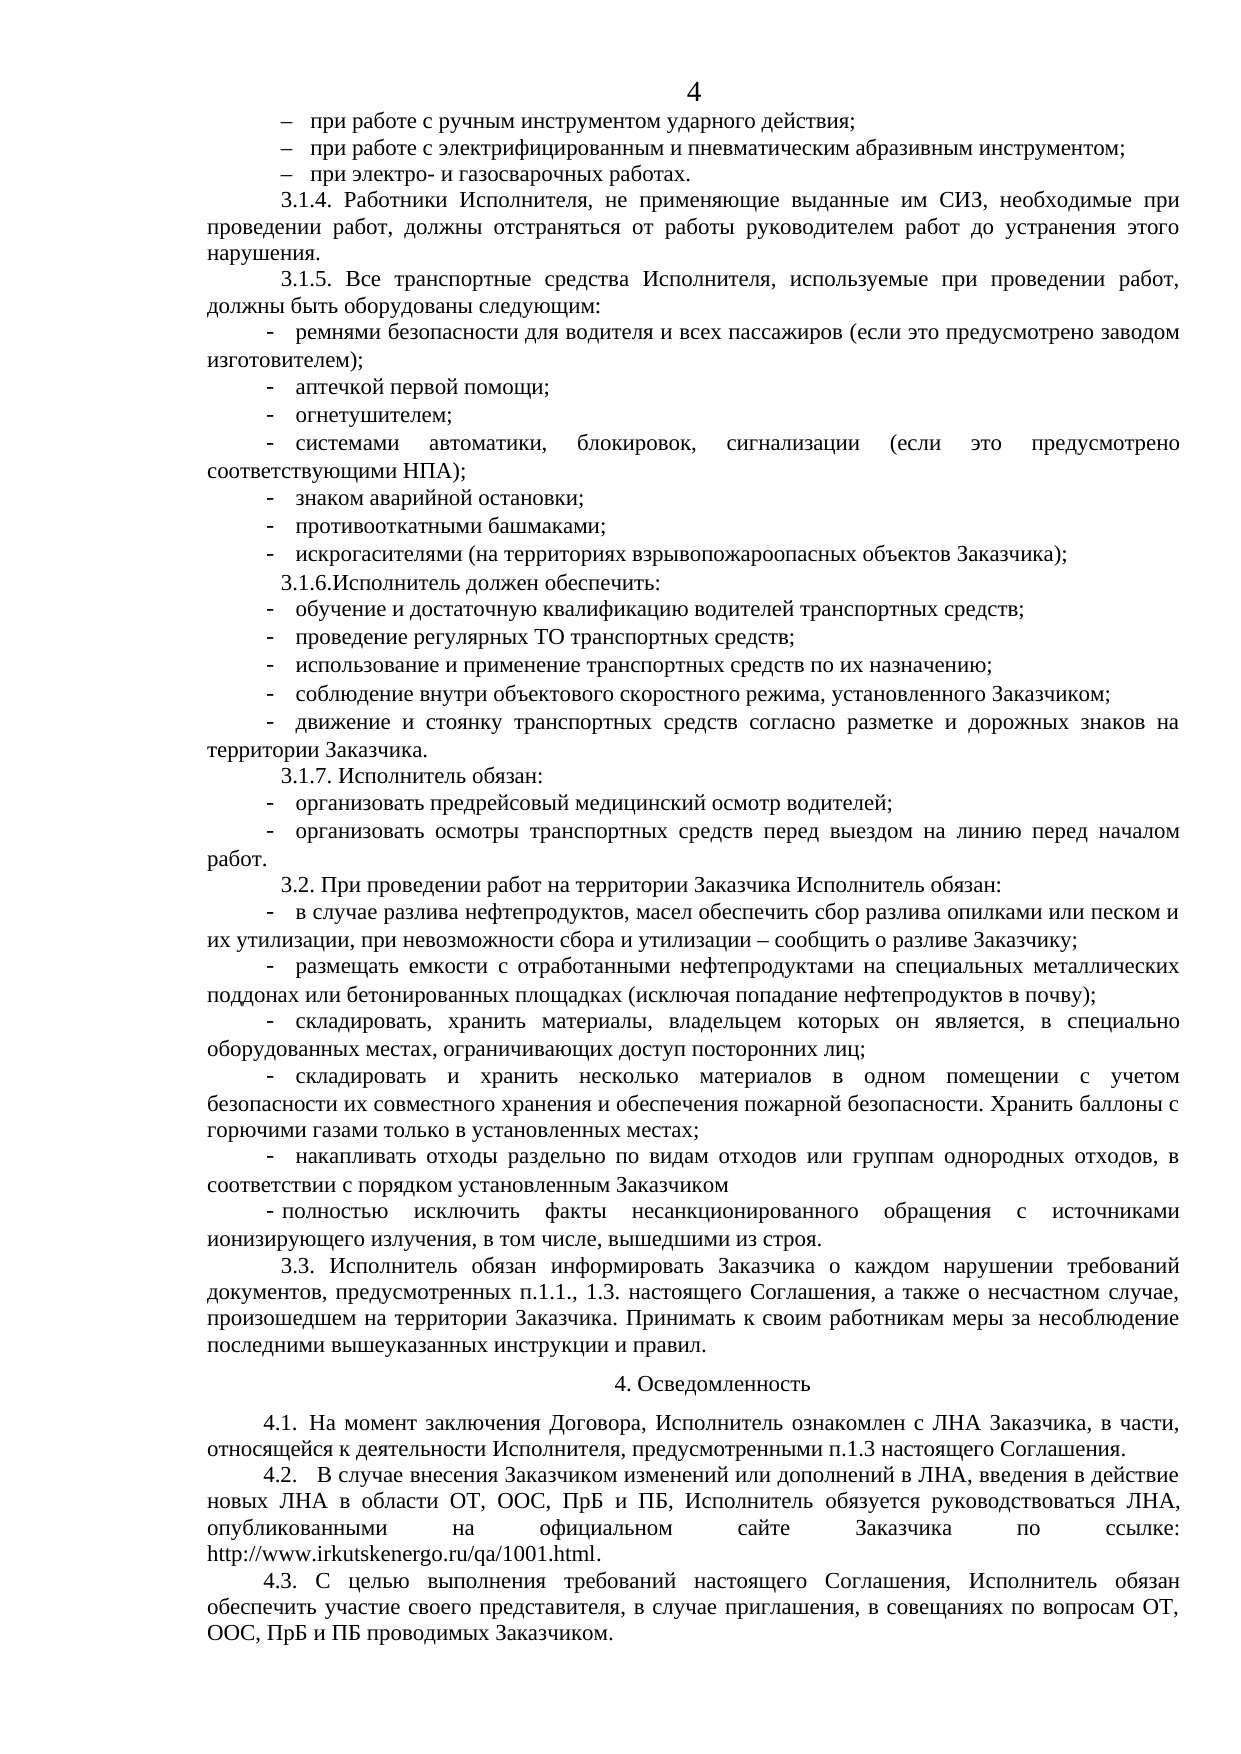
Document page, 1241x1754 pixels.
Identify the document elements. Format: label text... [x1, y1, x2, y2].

list организовать осмотры транспортных средств перед выездом на линию перед началом работ. [207, 817, 1181, 872]
list складировать, хранить материалы, владельцем которых он является, в специально оборудованных местах, ограничивающих доступ посторонних лиц; [207, 1007, 1181, 1062]
text 3.1.7. Исполнитель обязан: [207, 762, 1181, 789]
list при работе с ручным инструментом ударного действия; [207, 107, 1181, 134]
list обучение и достаточную квалификацию водителей транспортных средств; [207, 595, 1181, 623]
list искрогасителями (на территориях взрывопожароопасных объектов Заказчика); [207, 540, 1181, 568]
list при работе с электрифицированным и пневматическим абразивным инструментом; [207, 134, 1181, 160]
text 3.1.5. Все транспортные средства Исполнителя, используемые при проведении работ, должны быть оборудованы следующим: [207, 266, 1181, 318]
list соблюдение внутри объектового скоростного режима, установленного Заказчиком; [207, 679, 1181, 708]
list полностью исключить факты несанкционированного обращения с источниками ионизирующего излучения, в том числе, вышедшими из строя. [207, 1197, 1181, 1252]
text 4. Осведомленность [244, 1370, 1181, 1396]
text 4.1. На момент заключения Договора, Исполнитель ознакомлен с ЛНА Заказчика, в части, относящейся к деятельности Исполнителя, предусмотренными п.1.3 настоящего Соглашения. [207, 1408, 1181, 1461]
list огнетушителем; [207, 401, 1181, 429]
list размещать емкости с отработанными нефтепродуктами на специальных металлических поддонах или бетонированных площадках (исключая попадание нефтепродуктов в почву); [207, 952, 1181, 1007]
text 4.2. В случае внесения Заказчиком изменений или дополнений в ЛНА, введения в действие новых ЛНА в области ОТ, ООС, ПрБ и ПБ, Исполнитель обязуется руководствоваться ЛНА, опубликованными на официальном сайте Заказчика по ссылке: http://www.irkutskenergo.ru/qa/1001.html. [207, 1461, 1181, 1567]
text 3.1.4. Работники Исполнителя, не применяющие выданные им СИЗ, необходимые при проведении работ, должны отстраняться от работы руководителем работ до устранения этого нарушения. [207, 186, 1181, 266]
text 3.3. Исполнитель обязан информировать Заказчика о каждом нарушении требований документов, предусмотренных п.1.1., 1.3. настоящего Соглашения, а также о несчастном случае, произошедшем на территории Заказчика. Принимать к своим работникам меры за несоблюдение последними вышеуказанных инструкции и правил. [207, 1252, 1181, 1357]
list движение и стоянку транспортных средств согласно разметке и дорожных знаков на территории Заказчика. [207, 708, 1181, 762]
list в случае разлива нефтепродуктов, масел обеспечить сбор разлива опилками или песком и их утилизации, при невозможности сбора и утилизации – сообщить о разливе Заказчику; [207, 898, 1181, 952]
list использование и применение транспортных средств по их назначению; [207, 651, 1181, 679]
text 4.3. С целью выполнения требований настоящего Соглашения, Исполнитель обязан обеспечить участие своего представителя, в случае приглашения, в совещаниях по вопросам ОТ, ООС, ПрБ и ПБ проводимых Заказчиком. [207, 1567, 1181, 1646]
text 3.2. При проведении работ на территории Заказчика Исполнитель обязан: [207, 872, 1181, 898]
list проведение регулярных ТО транспортных средств; [207, 623, 1181, 651]
list знаком аварийной остановки; [207, 484, 1181, 512]
list системами автоматики, блокировок, сигнализации (если это предусмотрено соответствующими НПА); [207, 429, 1181, 484]
list аптечкой первой помощи; [207, 373, 1181, 401]
text 3.1.6.Исполнитель должен обеспечить: [207, 568, 1181, 595]
list противооткатными башмаками; [207, 512, 1181, 540]
list при электро- и газосварочных работах. [207, 160, 1181, 186]
list ремнями безопасности для водителя и всех пассажиров (если это предусмотрено заводом изготовителем); [207, 318, 1181, 373]
list накапливать отходы раздельно по видам отходов или группам однородных отходов, в соответствии с порядком установленным Заказчиком [207, 1143, 1181, 1197]
list складировать и хранить несколько материалов в одном помещении с учетом безопасности их совместного хранения и обеспечения пожарной безопасности. Хранить баллоны с горючими газами только в установленных местах; [207, 1062, 1181, 1143]
list организовать предрейсовый медицинский осмотр водителей; [207, 789, 1181, 817]
